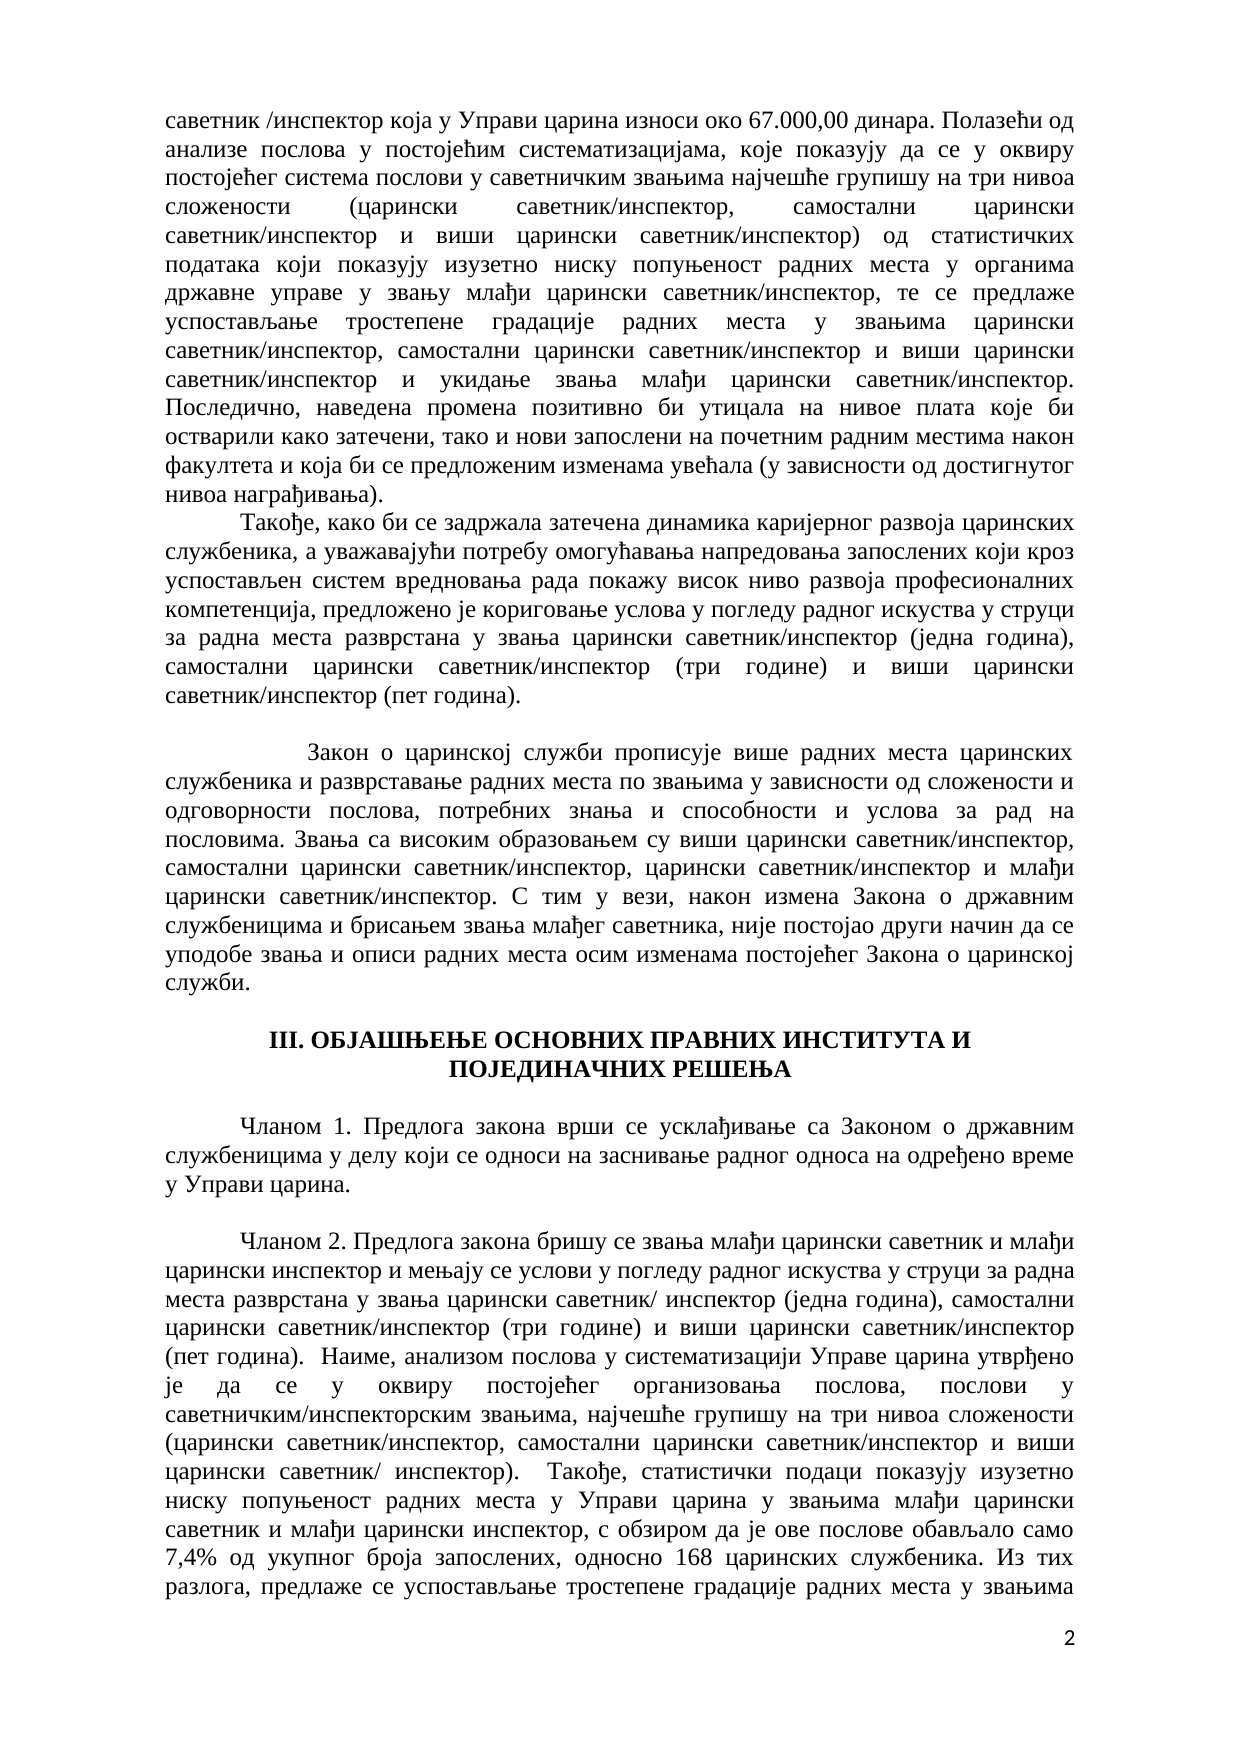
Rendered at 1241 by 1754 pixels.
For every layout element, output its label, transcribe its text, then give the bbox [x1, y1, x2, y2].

text Чланом 1. Предлога закона врши се усклађивање са Законом о државним службеницима у делу који се односи на заснивање радног односа на одређено време у Управи царина. [165, 1111, 1075, 1197]
text III. ОБЈАШЊЕЊЕ ОСНОВНИХ ПРАВНИХ ИНСТИТУТА И ПОЈЕДИНАЧНИХ РЕШЕЊА [165, 1025, 1075, 1082]
text Такође, како би се задржала затечена динамика каријерног развоја царинских службеника, а уважавајући потребу омогућавања напредовања запослених који кроз успостављен систем вредновања рада покажу висок ниво развоја професионалних компетенција, предложено је кориговање услова у погледу радног искуства у струци за радна места разврстана у звања царински саветник/инспектор (једна година), самостални царински саветник/инспектор (три године) и виши царински саветник/инспектор (пет година). [165, 507, 1075, 709]
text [165, 1226, 1075, 1600]
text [165, 105, 1075, 507]
text Закон о царинској служби прописује више радних места царинских службеника и разврставање радних места по звањима у зависности од сложености и одговорности послова, потребних знања и способности и услова за рад на пословима. Звања са високим образовањем су виши царински саветник/инспектор, самостални царински саветник/инспектор, царински саветник/инспектор и млађи царински саветник/инспектор. С тим у вези, након измена Закона о државним службеницима и брисањем звања млађег саветника, није постојао други начин да се уподобе звања и описи радних места осим изменама постојећег Закона о царинској служби. [165, 737, 1075, 996]
